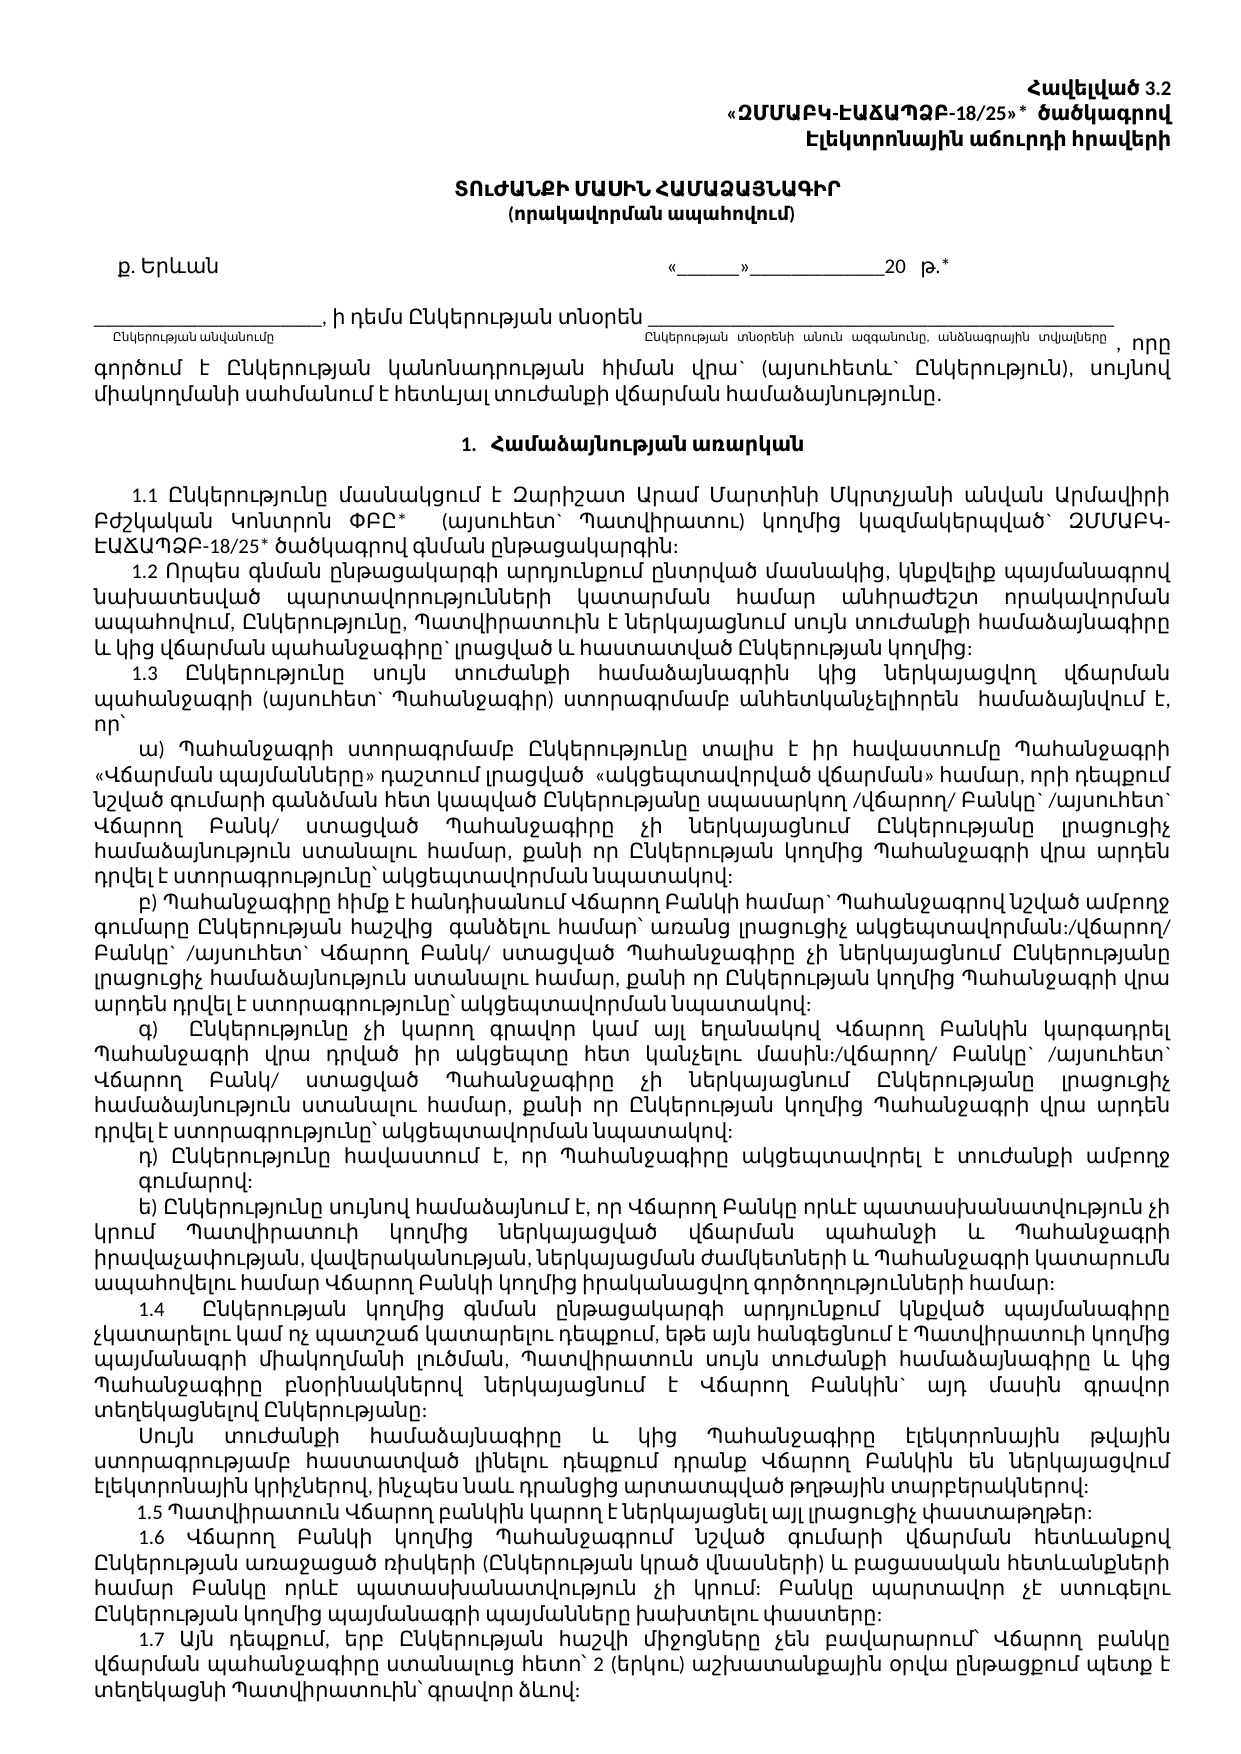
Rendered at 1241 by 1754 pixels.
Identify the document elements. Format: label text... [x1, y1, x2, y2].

text 1. Համաձայնության առարկան [94, 432, 1171, 457]
text (որակավորման ապահովում) [94, 202, 1171, 225]
text գ) Ընկերությունը չի կարող գրավոր կամ այլ եղանակով Վճարող Բանկին կարգադրել Պահանջագրի վրա դրված իր ակցեպտը հետ կանչելու մասին:/վճարող/ Բանկը` /այսուհետ` Վճարող Բանկ/ ստացված Պահանջագիրը չի ներկայացնում Ընկերությանը լրացուցիչ համաձայնություն ստանալու համար, քանի որ Ընկերության կողմից Պահանջագրի վրա արդեն դրվել է ստորագրությունը՝ ակցեպտավորման նպատակով: [94, 1016, 1171, 1143]
text 1.5 Պատվիրատուն Վճարող բանկին կարող է ներկայացնել այլ լրացուցիչ փաստաթղթեր: [94, 1499, 1171, 1524]
text 1.6 Վճարող Բանկի կողմից Պահանջագրում նշված գումարի վճարման հետևանքով Ընկերության առաջացած ռիսկերի (Ընկերության կրած վնասների) և բացասական հետևանքների համար Բանկը որևէ պատասխանատվություն չի կրում: Բանկը պարտավոր չէ ստուգելու Ընկերության կողմից պայմանագրի պայմանները խախտելու փաստերը: [94, 1524, 1171, 1626]
text ե) Ընկերությունը սույնով համաձայնում է, որ Վճարող Բանկը որևէ պատասխանատվություն չի կրում Պատվիրատուի կողմից ներկայացված վճարման պահանջի և Պահանջագրի իրավաչափության, վավերականության, ներկայացման ժամկետների և Պահանջագրի կատարումն ապահովելու համար Վճարող Բանկի կողմից իրականացվող գործողությունների համար: [94, 1194, 1171, 1296]
text դ) Ընկերությունը հավաստում է, որ Պահանջագիրը ակցեպտավորել է տուժանքի ամբողջ գումարով: [138, 1143, 1171, 1194]
text բ) Պահանջագիրը հիմք է հանդիսանում Վճարող Բանկի համար` Պահանջագրով նշված ամբողջ գումարը Ընկերության հաշվից գանձելու համար՝ առանց լրացուցիչ ակցեպտավորման:/վճարող/ Բանկը` /այսուհետ` Վճարող Բանկ/ ստացված Պահանջագիրը չի ներկայացնում Ընկերությանը լրացուցիչ համաձայնություն ստանալու համար, քանի որ Ընկերության կողմից Պահանջագրի վրա արդեն դրվել է ստորագրությունը՝ ակցեպտավորման նպատակով: [94, 889, 1171, 1016]
text 1.7 Այն դեպքում, երբ Ընկերության հաշվի միջոցները չեն բավարարում՝ Վճարող բանկը վճարման պահանջագիրը ստանալուց հետո՝ 2 (երկու) աշխատանքային օրվա ընթացքում պետք է տեղեկացնի Պատվիրատուին՝ գրավոր ձևով: [94, 1626, 1171, 1702]
text ա) Պահանջագրի ստորագրմամբ Ընկերությունը տալիս է իր հավաստումը Պահանջագրի «Վճարման պայմանները» դաշտում լրացված «ակցեպտավորված վճարման» համար, որի դեպքում նշված գումարի գանձման հետ կապված Ընկերությանը սպասարկող /վճարող/ Բանկը` /այսուհետ` Վճարող Բանկ/ ստացված Պահանջագիրը չի ներկայացնում Ընկերությանը լրացուցիչ համաձայնություն ստանալու համար, քանի որ Ընկերության կողմից Պահանջագրի վրա արդեն դրվել է ստորագրությունը՝ ակցեպտավորման նպատակով: [94, 737, 1171, 889]
text ՏՈւԺԱՆՔԻ ՄԱՍԻՆ ՀԱՄԱՁԱՅՆԱԳԻՐ [94, 177, 1171, 202]
text ք. Երևան «______»_____________20 թ.* [94, 254, 1171, 279]
text «ԶՄՄԱԲԿ-ԷԱՃԱՊՁԲ-18/25»* ծածկագրով [94, 100, 1171, 126]
text 1.2 Որպես գնման ընթացակարգի արդյունքում ընտրված մասնակից, կնքվելիք պայմանագրով նախատեսված պարտավորությունների կատարման համար անհրաժեշտ որակավորման ապահովում, Ընկերությունը, Պատվիրատուին է ներկայացնում սույն տուժանքի համաձայնագիրը և կից վճարման պահանջագիրը` լրացված և հաստատված Ընկերության կողմից: [94, 559, 1171, 660]
text Սույն տուժանքի համաձայնագիրը և կից Պահանջագիրը էլեկտրոնային թվային ստորագրությամբ հաստատված լինելու դեպքում դրանք Վճարող Բանկին են ներկայացվում էլեկտրոնային կրիչներով, ինչպես նաև դրանցից արտատպված թղթային տարբերակներով: [94, 1423, 1171, 1499]
text 1.3 Ընկերությունը սույն տուժանքի համաձայնագրին կից ներկայացվող վճարման պահանջագրի (այսուհետ` Պահանջագիր) ստորագրմամբ անհետկանչելիորեն համաձայնվում է, որ՝ [94, 660, 1171, 737]
text 1.4 Ընկերության կողմից գնման ընթացակարգի արդյունքում կնքված պայմանագիրը չկատարելու կամ ոչ պատշաճ կատարելու դեպքում, եթե այն հանգեցնում է Պատվիրատուի կողմից պայմանագրի միակողմանի լուծման, Պատվիրատուն սույն տուժանքի համաձայնագիրը և կից Պահանջագիրը բնօրինակներով ներկայացնում է Վճարող Բանկին` այդ մասին գրավոր տեղեկացնելով Ընկերությանը: [94, 1296, 1171, 1423]
text Էլեկտրոնային աճուրդի հրավերի [94, 126, 1171, 151]
text 1.1 Ընկերությունը մասնակցում է Զարիշատ Արամ Մարտինի Մկրտչյանի անվան Արմավիրի Բժշկական Կոնտրոն ՓԲԸ* (այսուհետ` Պատվիրատու) կողմից կազմակերպված` ԶՄՄԱԲԿ-ԷԱՃԱՊՁԲ-18/25* ծածկագրով գնման ընթացակարգին: [94, 482, 1171, 559]
text Ընկերության անվանումը Ընկերության տնօրենի անուն ազգանունը, անձնագրային տվյալները , որը գործում է Ընկերության կանոնադրության հիման վրա` (այսուհետև` Ընկերություն), սույնով միակողմանի սահմանում է հետևյալ տուժանքի վճարման համաձայնությունը. [94, 330, 1171, 406]
text ______________________, ի դեմս Ընկերության տնօրեն _____________________________________________ [94, 304, 1171, 330]
text Հավելված 3.2 [94, 75, 1171, 100]
